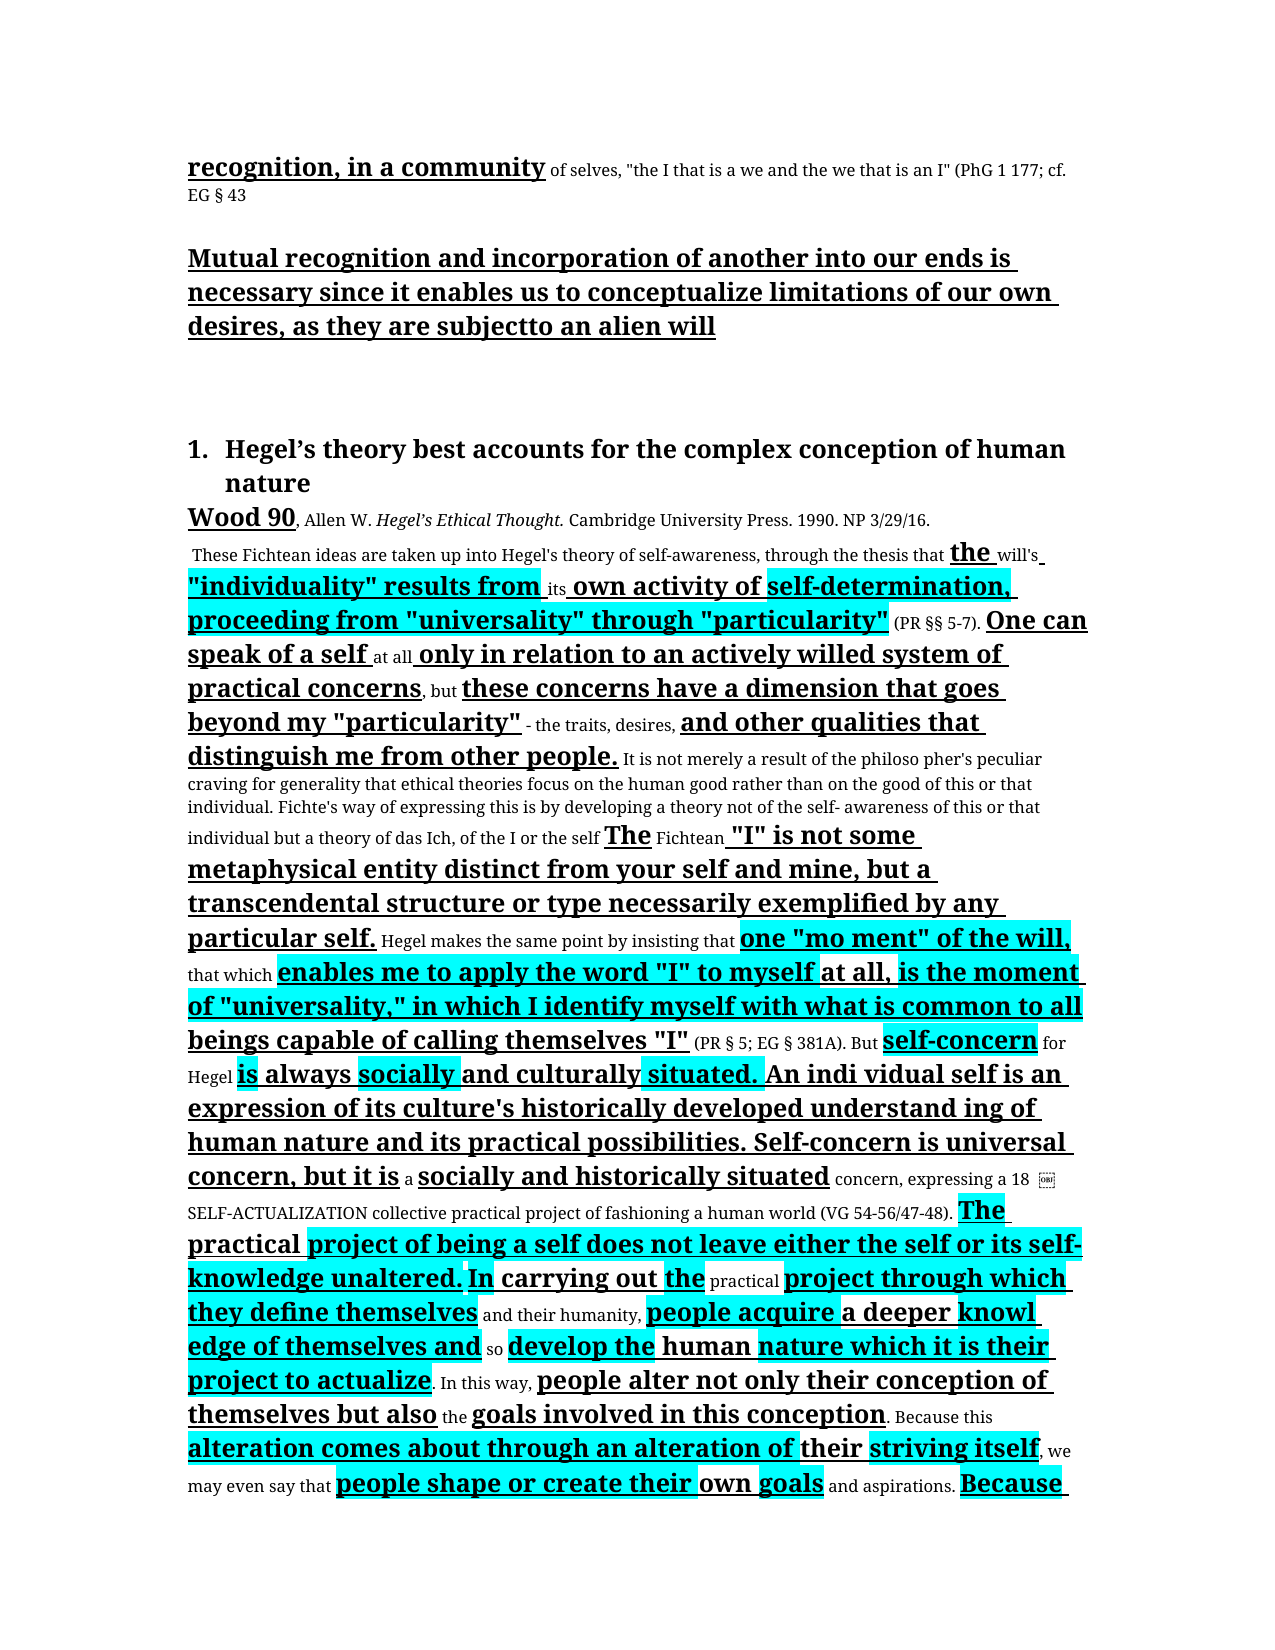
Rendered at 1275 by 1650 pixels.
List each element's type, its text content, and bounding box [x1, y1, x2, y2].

text Wood 90, Allen W. Hegel’s Ethical Thought. Cambridge University Press. 1990. NP 3/29/16. [187, 500, 1087, 534]
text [187, 534, 1087, 1499]
text Mutual recognition and incorporation of another into our ends is necessary since it enables us to conceptualize limitations of our own desires, as they are subjectto an alien will [187, 241, 1087, 343]
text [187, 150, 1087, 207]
subtitle Hegel’s theory best accounts for the complex conception of human nature [187, 432, 1087, 500]
